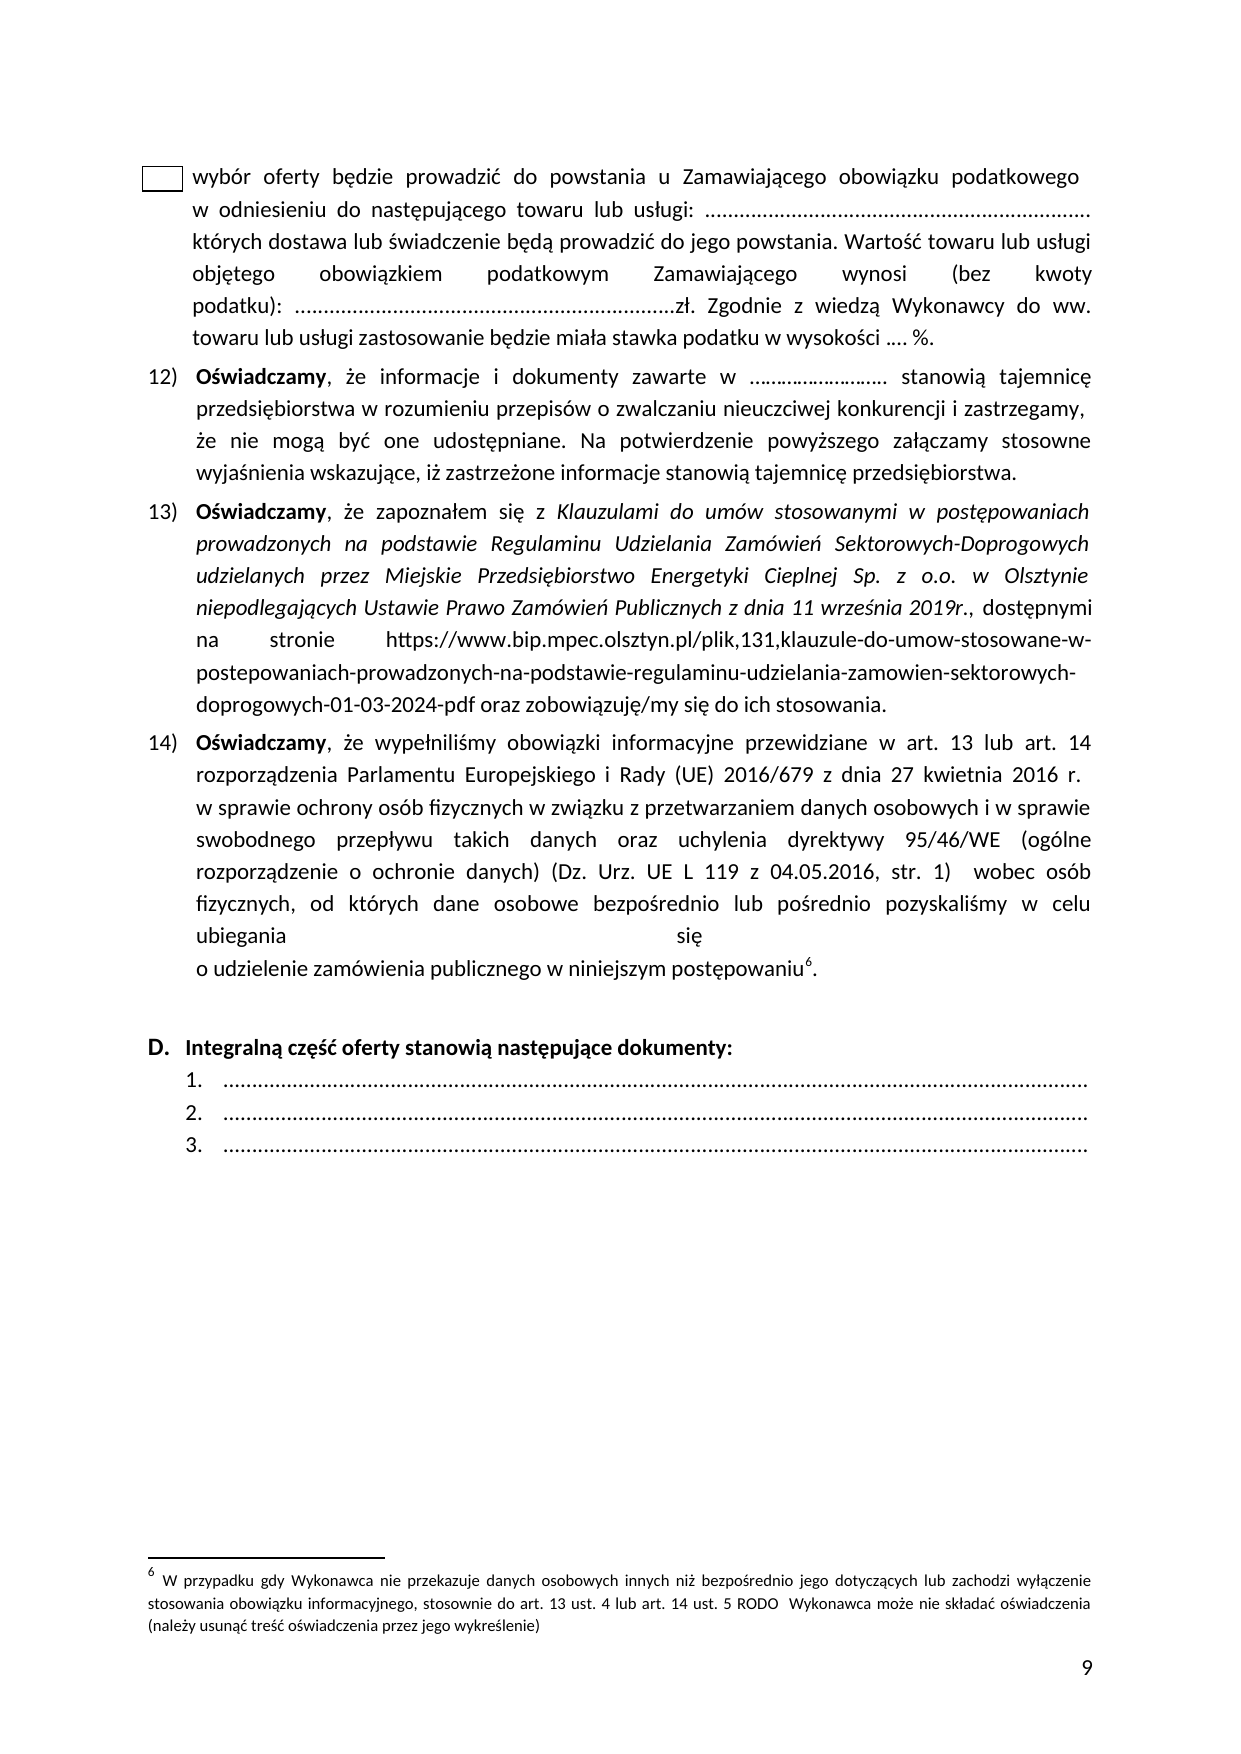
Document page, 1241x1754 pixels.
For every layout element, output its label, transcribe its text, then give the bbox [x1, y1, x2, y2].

list Oświadczamy, że wypełniliśmy obowiązki informacyjne przewidziane w art. 13 lub art. 14 rozporządzenia Parlamentu Europejskiego i Rady (UE) 2016/679 z dnia 27 kwietnia 2016 r. w sprawie ochrony osób fizycznych w związku z przetwarzaniem danych osobowych i w sprawie swobodnego przepływu takich danych oraz uchylenia dyrektywy 95/46/WE (ogólne rozporządzenie o ochronie danych) (Dz. Urz. UE L 119 z 04.05.2016, str. 1) wobec osób fizycznych, od których dane osobowe bezpośrednio lub pośrednio pozyskaliśmy w celu ubiegania się o udzielenie zamówienia publicznego w niniejszym postępowaniu. [148, 728, 1093, 982]
list ...................................................................................................................................................... [185, 1066, 1093, 1094]
text wybór oferty będzie prowadzić do powstania u Zamawiającego obowiązku podatkowego w odniesieniu do następującego towaru lub usługi: ................................................................... których dostawa lub świadczenie będą prowadzić do jego powstania. Wartość towaru lub usługi objętego obowiązkiem podatkowym Zamawiającego wynosi (bez kwoty podatku): ..................................................................zł. Zgodnie z wiedzą Wykonawcy do ww. towaru lub usługi zastosowanie będzie miała stawka podatku w wysokości .… %. [162, 162, 1093, 351]
list ...................................................................................................................................................... [185, 1130, 1093, 1158]
list Integralną część oferty stanowią następujące dokumenty: [148, 1031, 1093, 1061]
list Oświadczamy, że informacje i dokumenty zawarte w …………………….. stanowią tajemnicę przedsiębiorstwa w rozumieniu przepisów o zwalczaniu nieuczciwej konkurencji i zastrzegamy, że nie mogą być one udostępniane. Na potwierdzenie powyższego załączamy stosowne wyjaśnienia wskazujące, iż zastrzeżone informacje stanowią tajemnicę przedsiębiorstwa. [148, 362, 1093, 486]
list ...................................................................................................................................................... [185, 1098, 1093, 1126]
list Oświadczamy, że zapoznałem się z Klauzulami do umów stosowanymi w postępowaniach prowadzonych na podstawie Regulaminu Udzielania Zamówień Sektorowych-Doprogowych udzielanych przez Miejskie Przedsiębiorstwo Energetyki Cieplnej Sp. z o.o. w Olsztynie niepodlegających Ustawie Prawo Zamówień Publicznych z dnia 11 września 2019r., dostępnymi na stronie https://www.bip.mpec.olsztyn.pl/plik,131,klauzule-do-umow-stosowane-w-postepowaniach-prowadzonych-na-podstawie-regulaminu-udzielania-zamowien-sektorowych-doprogowych-01-03-2024-pdf oraz zobowiązuję/my się do ich stosowania. [148, 497, 1093, 718]
